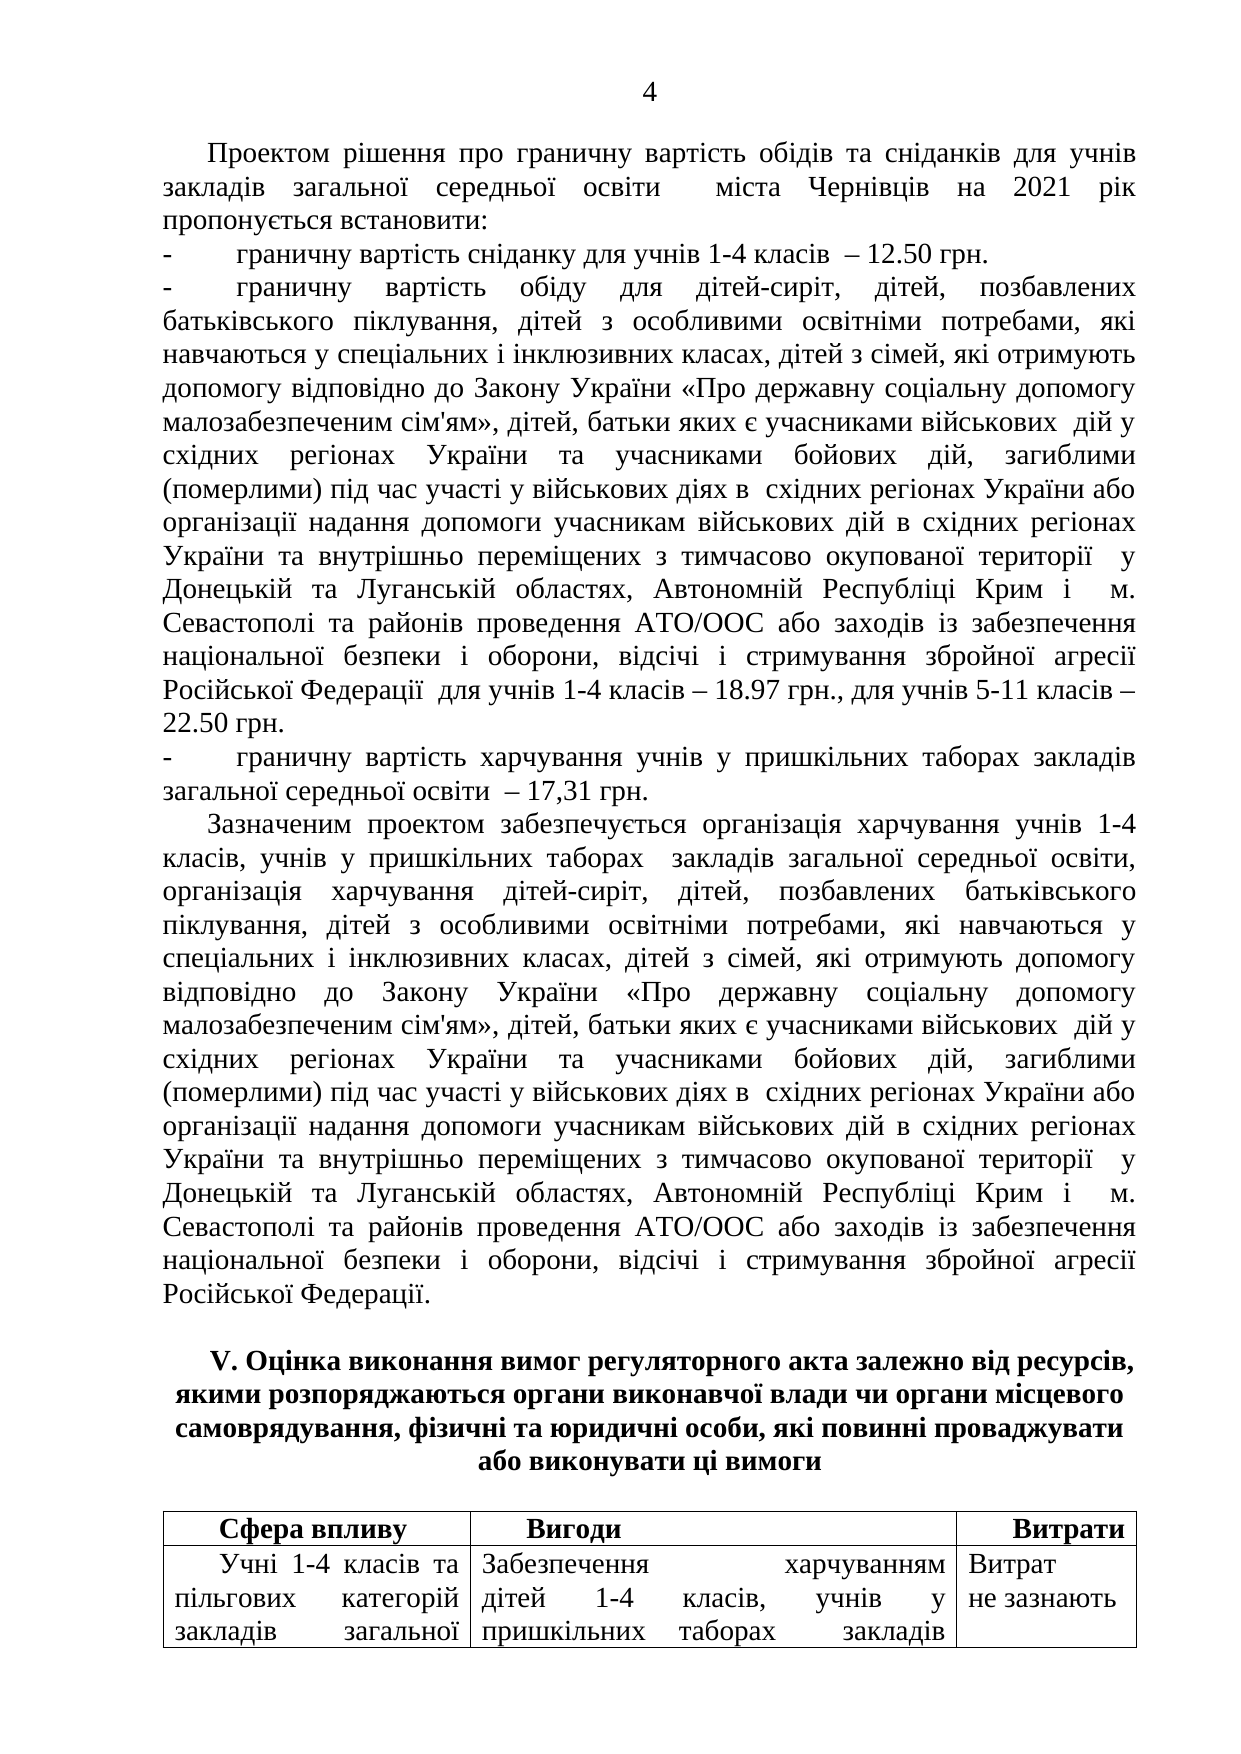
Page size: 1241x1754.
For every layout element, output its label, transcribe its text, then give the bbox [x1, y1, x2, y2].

list граничну вартість харчування учнів у пришкільних таборах закладів загальної середньої освіти – 17,31 грн. [162, 739, 1137, 806]
list граничну вартість сніданку для учнів 1-4 класів – 12.50 грн. [162, 236, 1137, 269]
table_header Вигоди [471, 1512, 956, 1545]
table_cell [164, 1546, 470, 1647]
text V. Оцінка виконання вимог регуляторного акта залежно від ресурсів, якими розпоряджаються органи виконавчої влади чи органи місцевого самоврядування, фізичні та юридичні особи, які повинні проваджувати або виконувати ці вимоги [162, 1343, 1137, 1477]
table_cell Витрат не зазнають [957, 1546, 1136, 1647]
list граничну вартість обіду для дітей-сиріт, дітей, позбавлених батьківського піклування, дітей з особливими освітніми потребами, які навчаються у спеціальних і інклюзивних класах, дітей з сімей, які отримують допомогу відповідно до Закону України «Про державну соціальну допомогу малозабезпеченим сім'ям», дітей, батьки яких є учасниками військових дій у східних регіонах України та учасниками бойових дій, загиблими (померлими) під час участі у військових діях в східних регіонах України або організації надання допомоги учасникам військових дій в східних регіонах України та внутрішньо переміщених з тимчасово окупованої території у Донецькій та Луганській областях, Автономній Республіці Крим і м. Севастополі та районів проведення АТО/ООС або заходів із забезпечення національної безпеки і оборони, відсічі і стримування збройної агресії Російської Федерації для учнів 1-4 класів – 18.97 грн., для учнів 5-11 класів – 22.50 грн. [162, 269, 1137, 739]
table_header Витрати [957, 1512, 1136, 1545]
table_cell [471, 1546, 956, 1647]
text Зазначеним проектом забезпечується організація харчування учнів 1-4 класів, учнів у пришкільних таборах закладів загальної середньої освіти, організація харчування дітей-сиріт, дітей, позбавлених батьківського піклування, дітей з особливими освітніми потребами, які навчаються у спеціальних і інклюзивних класах, дітей з сімей, які отримують допомогу відповідно до Закону України «Про державну соціальну допомогу малозабезпеченим сім'ям», дітей, батьки яких є учасниками військових дій у східних регіонах України та учасниками бойових дій, загиблими (померлими) під час участі у військових діях в східних регіонах України або організації надання допомоги учасникам військових дій в східних регіонах України та внутрішньо переміщених з тимчасово окупованої території у Донецькій та Луганській областях, Автономній Республіці Крим і м. Севастополі та районів проведення АТО/ООС або заходів із забезпечення національної безпеки і оборони, відсічі і стримування збройної агресії Російської Федерації. [162, 806, 1137, 1309]
text Проектом рішення про граничну вартість обідів та сніданків для учнів закладів загальної середньої освіти міста Чернівців на 2021 рік пропонується встановити: [162, 135, 1137, 236]
table_header Сфера впливу [164, 1512, 470, 1545]
